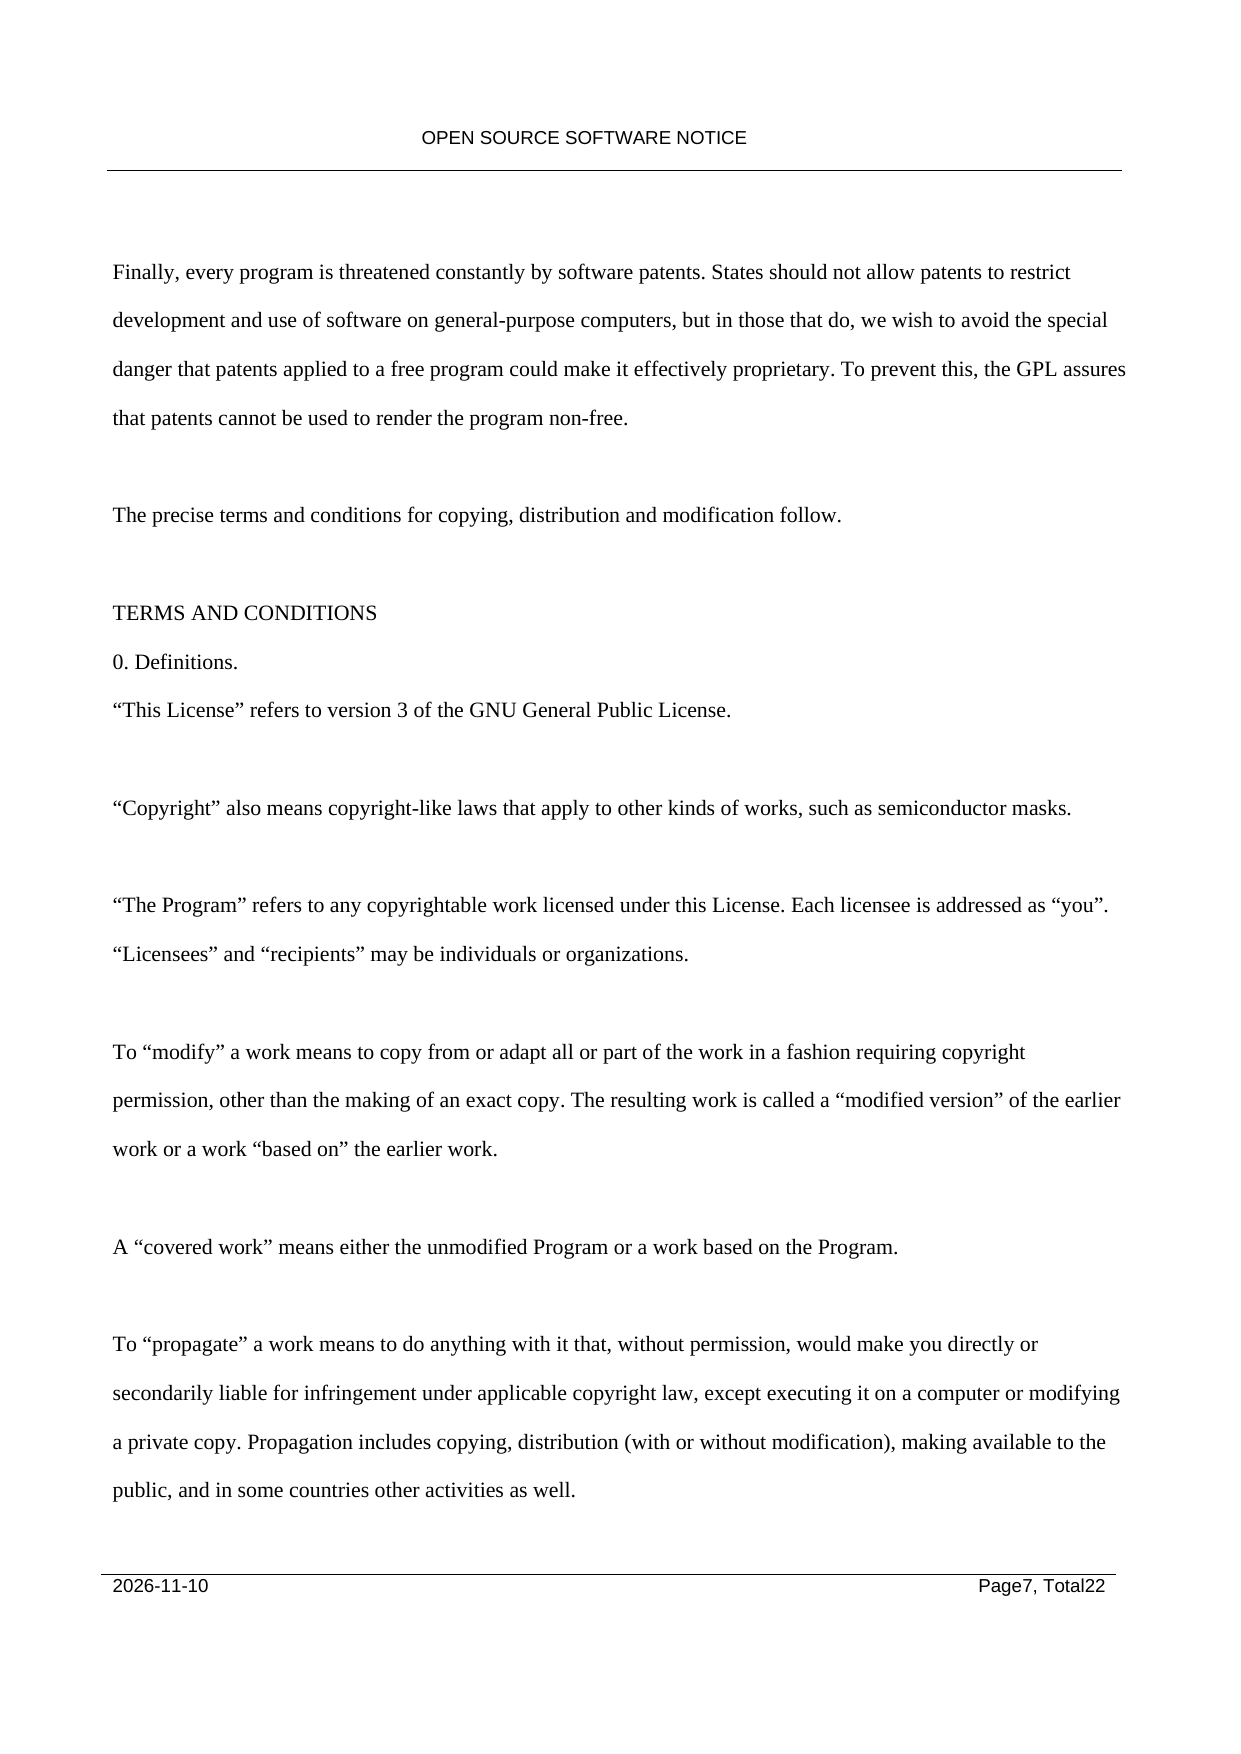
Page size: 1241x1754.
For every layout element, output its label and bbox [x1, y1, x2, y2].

text [112, 206, 1128, 1506]
